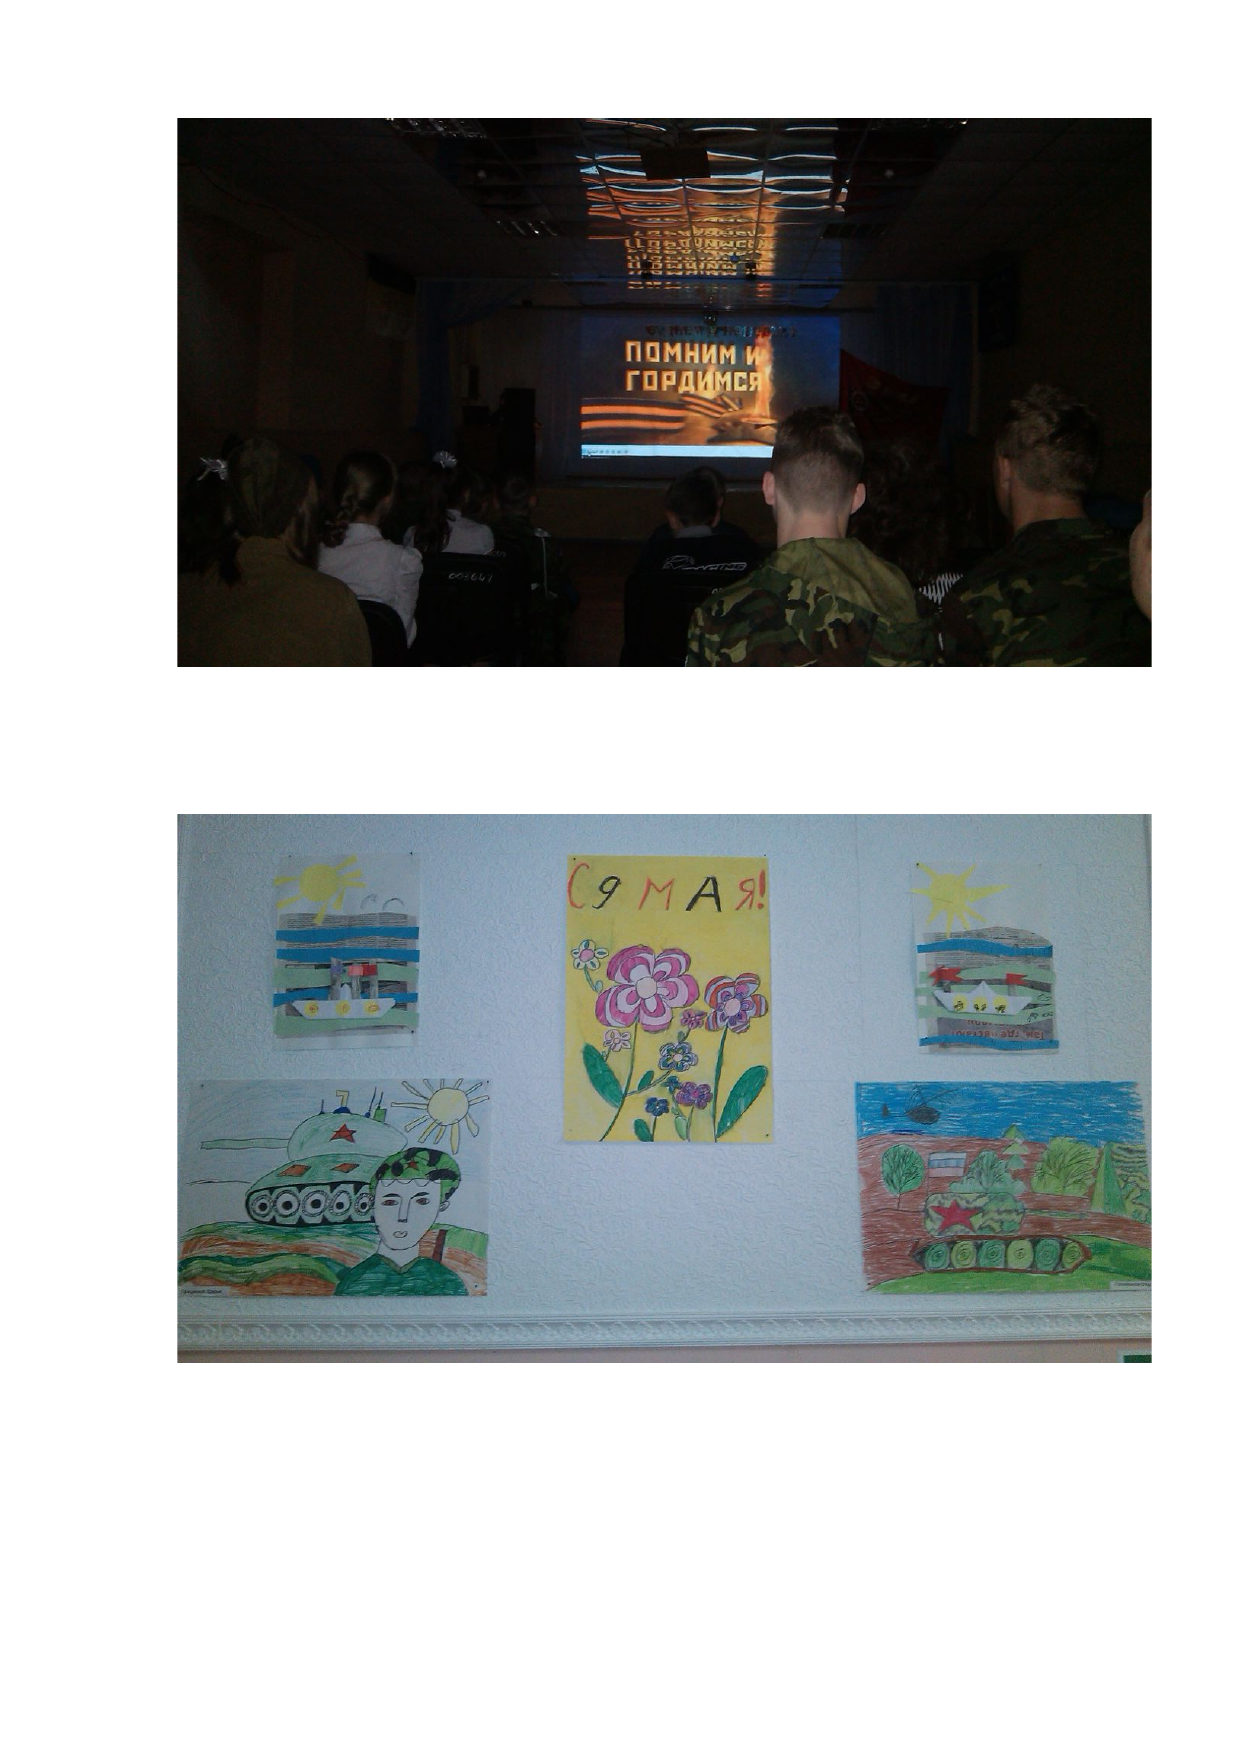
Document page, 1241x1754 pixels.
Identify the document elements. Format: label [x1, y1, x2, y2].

picture [177, 814, 1152, 1363]
picture [177, 118, 1152, 667]
